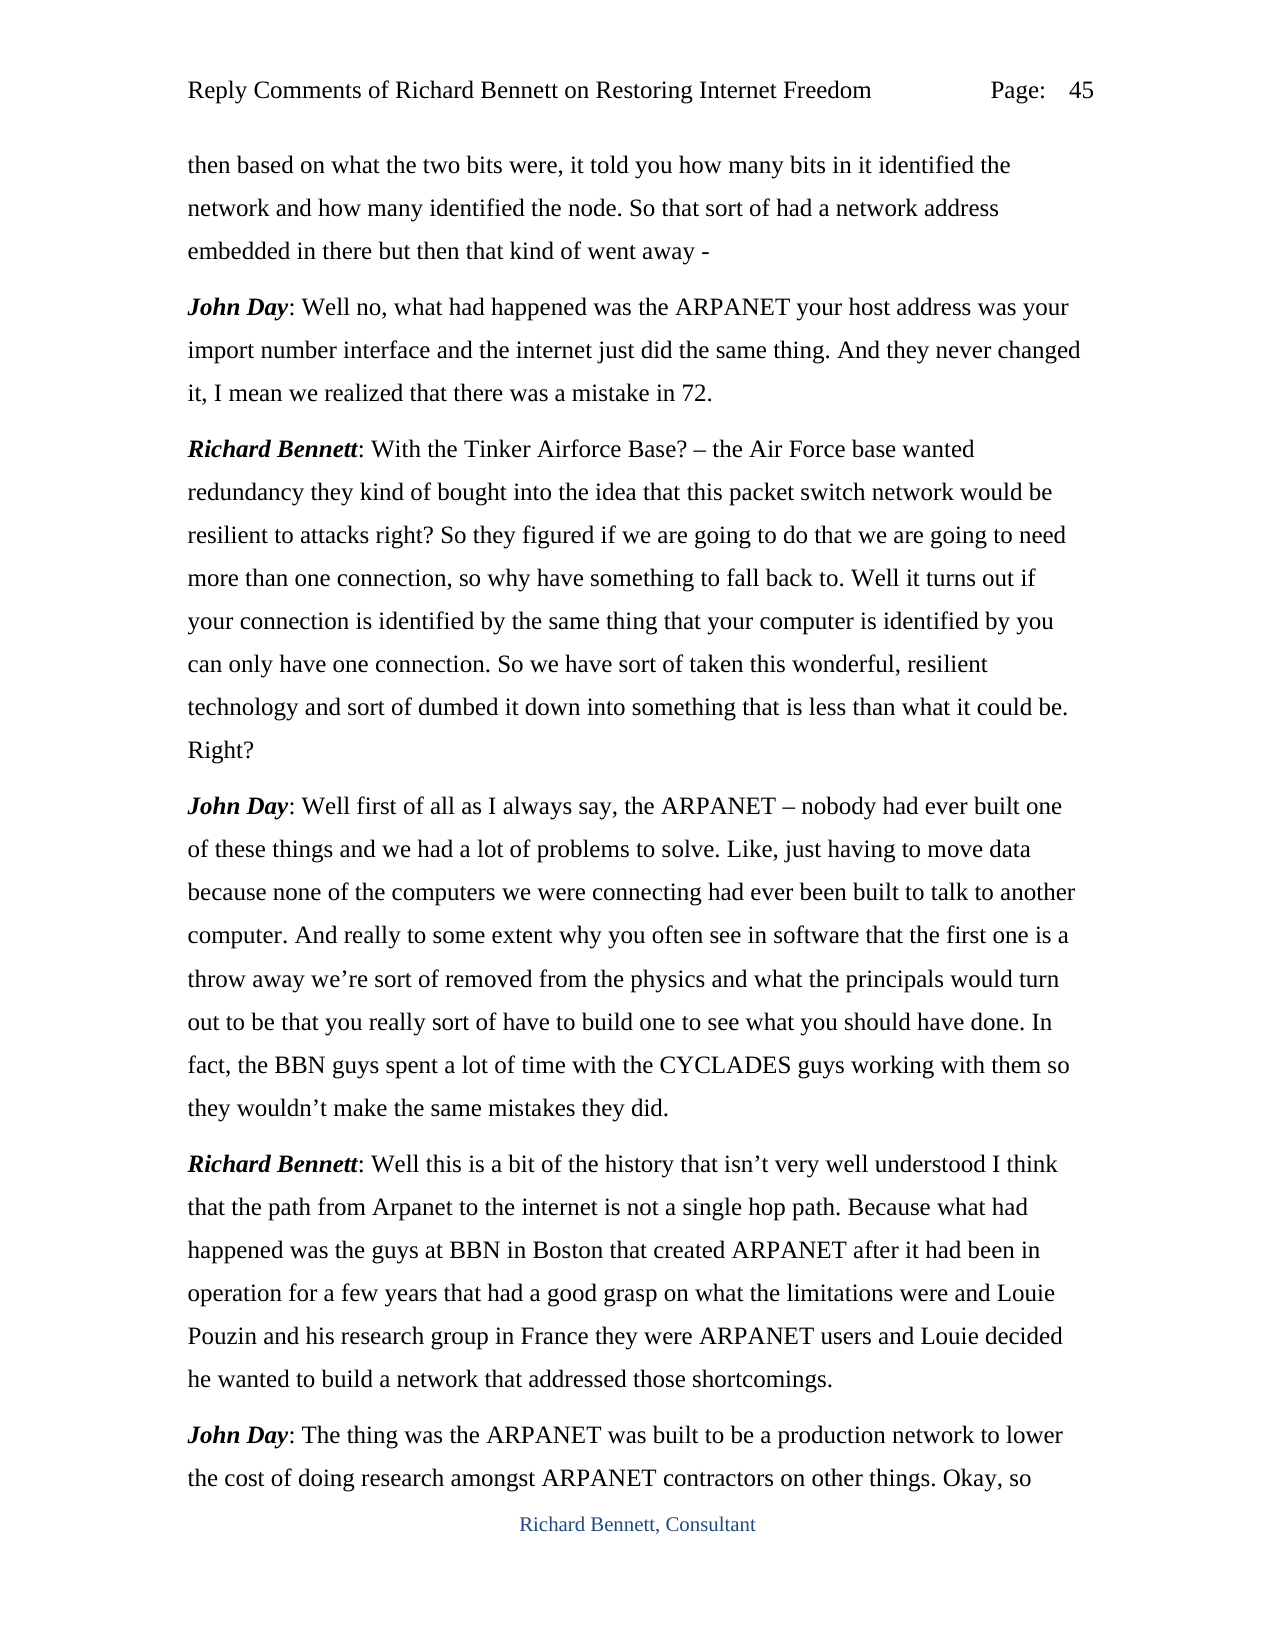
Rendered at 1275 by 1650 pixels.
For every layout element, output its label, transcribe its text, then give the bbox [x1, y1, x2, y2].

text John Day: Well first of all as I always say, the ARPANET – nobody had ever built one of these things and we had a lot of problems to solve. Like, just having to move data because none of the computers we were connecting had ever been built to talk to another computer. And really to some extent why you often see in software that the first one is a throw away we’re sort of removed from the physics and what the principals would turn out to be that you really sort of have to build one to see what you should have done. In fact, the BBN guys spent a lot of time with the CYCLADES guys working with them so they wouldn’t make the same mistakes they did. [187, 791, 1087, 1122]
text Richard Bennett: With the Tinker Airforce Base? – the Air Force base wanted redundancy they kind of bought into the idea that this packet switch network would be resilient to attacks right? So they figured if we are going to do that we are going to need more than one connection, so why have something to fall back to. Well it turns out if your connection is identified by the same thing that your computer is identified by you can only have one connection. So we have sort of taken this wonderful, resilient technology and sort of dumbed it down into something that is less than what it could be. Right? [187, 434, 1087, 764]
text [187, 150, 1087, 265]
text Richard Bennett: Well this is a bit of the history that isn’t very well understood I think that the path from Arpanet to the internet is not a single hop path. Because what had happened was the guys at BBN in Boston that created ARPANET after it had been in operation for a few years that had a good grasp on what the limitations were and Louie Pouzin and his research group in France they were ARPANET users and Louie decided he wanted to build a network that addressed those shortcomings. [187, 1149, 1087, 1393]
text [187, 1420, 1087, 1492]
text John Day: Well no, what had happened was the ARPANET your host address was your import number interface and the internet just did the same thing. And they never changed it, I mean we realized that there was a mistake in 72. [187, 292, 1087, 407]
